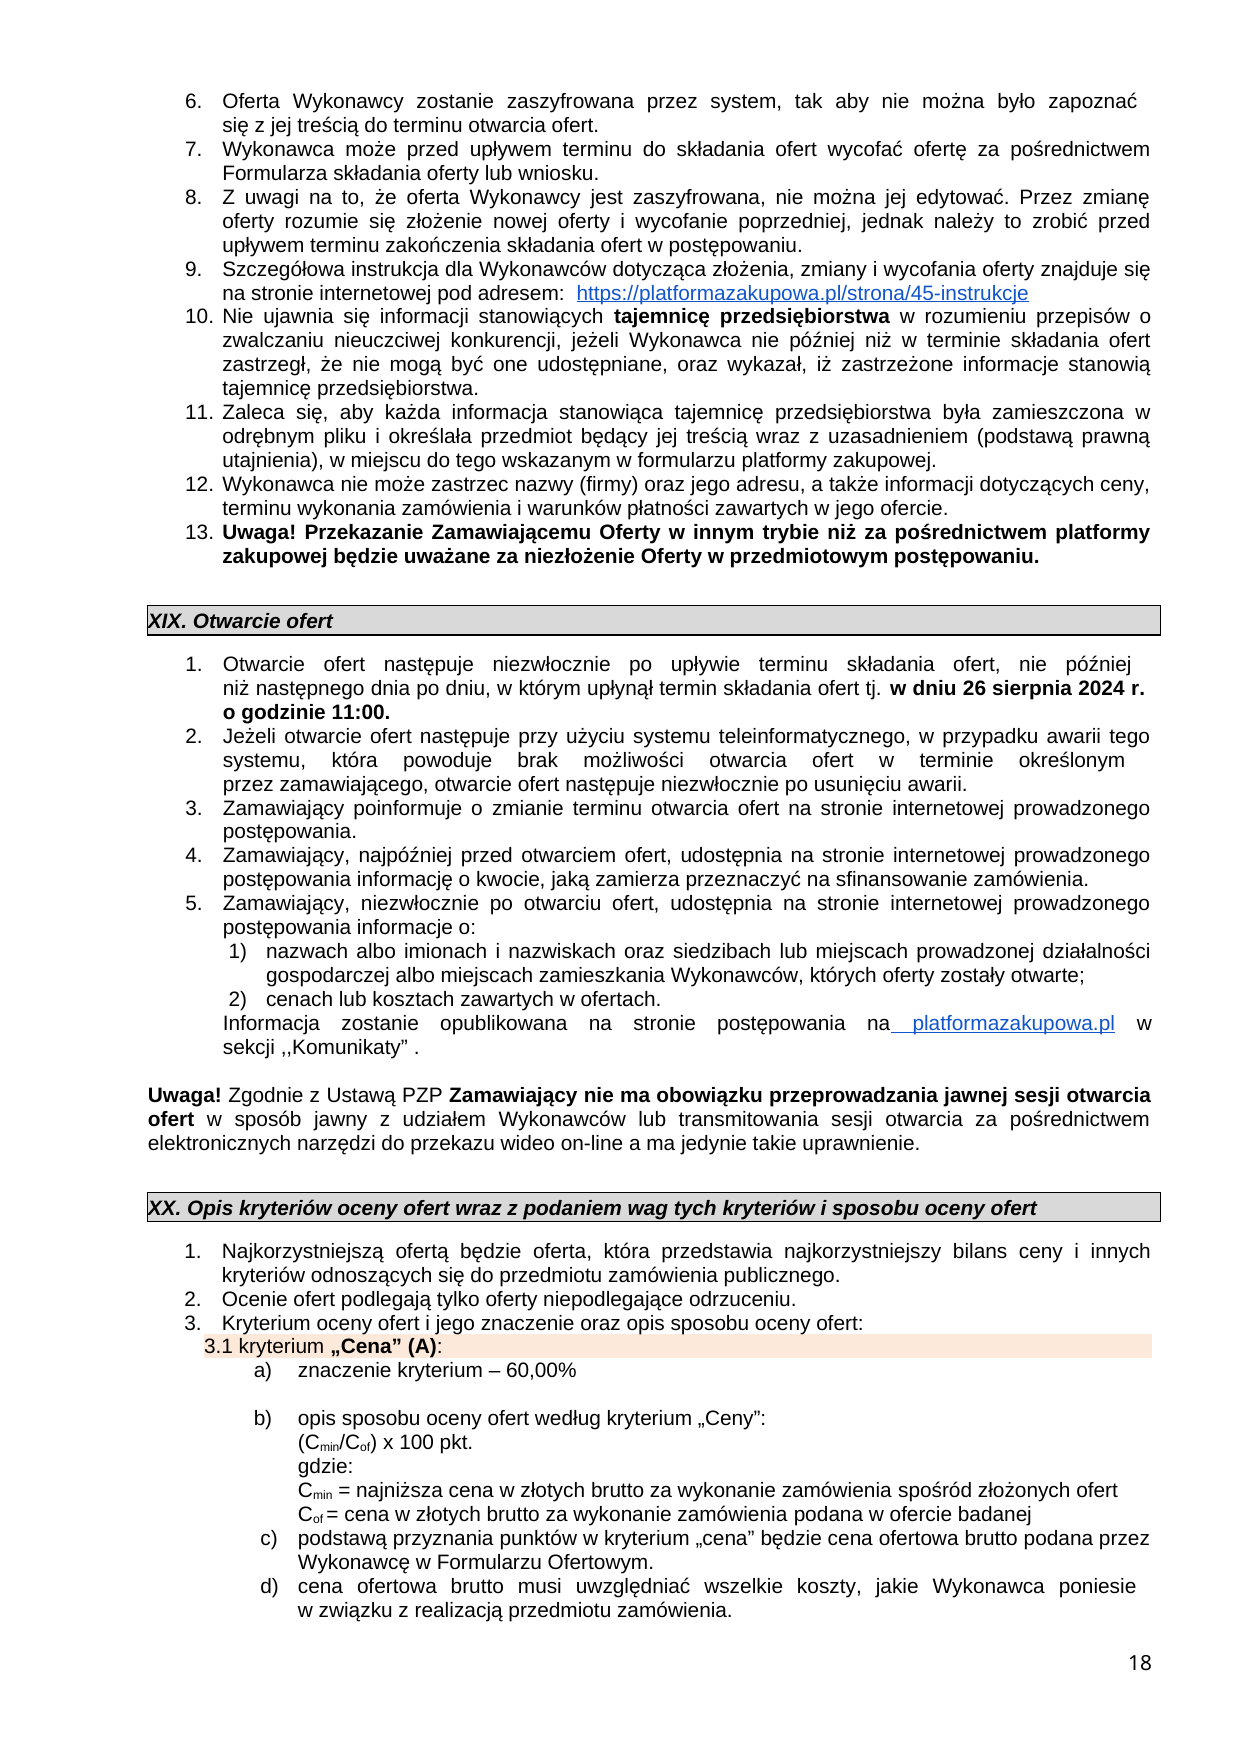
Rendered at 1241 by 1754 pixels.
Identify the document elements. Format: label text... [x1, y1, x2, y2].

text (Cmin/Cof) x 100 pkt. [298, 1430, 1152, 1454]
list Jeżeli otwarcie ofert następuje przy użyciu systemu teleinformatycznego, w przypadku awarii tego systemu, która powoduje brak możliwości otwarcia ofert w terminie określonym przez zamawiającego, otwarcie ofert następuje niezwłocznie po usunięciu awarii. [185, 723, 1152, 795]
list Otwarcie ofert następuje niezwłocznie po upływie terminu składania ofert, nie później niż następnego dnia po dniu, w którym upłynął termin składania ofert tj. w dniu 26 sierpnia 2024 r. o godzinie 11:00. [185, 652, 1152, 723]
list opis sposobu oceny ofert według kryterium „Ceny”: [253, 1406, 1152, 1430]
list Z uwagi na to, że oferta Wykonawcy jest zaszyfrowana, nie można jej edytować. Przez zmianę oferty rozumie się złożenie nowej oferty i wycofanie poprzedniej, jednak należy to zrobić przed upływem terminu zakończenia składania ofert w postępowaniu. [185, 184, 1152, 256]
subtitle XIX. Otwarcie ofert [148, 606, 1160, 634]
list Zamawiający, najpóźniej przed otwarciem ofert, udostępnia na stronie internetowej prowadzonego postępowania informację o kwocie, jaką zamierza przeznaczyć na sfinansowanie zamówienia. [185, 843, 1152, 891]
list Zamawiający, niezwłocznie po otwarciu ofert, udostępnia na stronie internetowej prowadzonego postępowania informacje o: [185, 891, 1152, 939]
list Najkorzystniejszą ofertą będzie oferta, która przedstawia najkorzystniejszy bilans ceny i innych kryteriów odnoszących się do przedmiotu zamówienia publicznego. [184, 1238, 1152, 1286]
list Wykonawca może przed upływem terminu do składania ofert wycofać ofertę za pośrednictwem Formularza składania oferty lub wniosku. [185, 137, 1152, 184]
list Uwaga! Przekazanie Zamawiającemu Oferty w innym trybie niż za pośrednictwem platformy zakupowej będzie uważane za niezłożenie Oferty w przedmiotowym postępowaniu. [185, 520, 1152, 568]
list Wykonawca nie może zastrzec nazwy (firmy) oraz jego adresu, a także informacji dotyczących ceny, terminu wykonania zamówienia i warunków płatności zawartych w jego ofercie. [185, 472, 1152, 520]
list Zaleca się, aby każda informacja stanowiąca tajemnicę przedsiębiorstwa była zamieszczona w odrębnym pliku i określała przedmiot będący jej treścią wraz z uzasadnieniem (podstawą prawną utajnienia), w miejscu do tego wskazanym w formularzu platformy zakupowej. [185, 400, 1152, 472]
list podstawą przyznania punktów w kryterium „cena” będzie cena ofertowa brutto podana przez Wykonawcę w Formularzu Ofertowym. [260, 1526, 1152, 1574]
text Cof = cena w złotych brutto za wykonanie zamówienia podana w ofercie badanej [298, 1502, 1152, 1526]
list Nie ujawnia się informacji stanowiących tajemnicę przedsiębiorstwa w rozumieniu przepisów o zwalczaniu nieuczciwej konkurencji, jeżeli Wykonawca nie później niż w terminie składania ofert zastrzegł, że nie mogą być one udostępniane, oraz wykazał, iż zastrzeżone informacje stanowią tajemnicę przedsiębiorstwa. [185, 304, 1152, 400]
subtitle XX. Opis kryteriów oceny ofert wraz z podaniem wag tych kryteriów i sposobu oceny ofert [148, 1193, 1160, 1221]
text Uwaga! Zgodnie z Ustawą PZP Zamawiający nie ma obowiązku przeprowadzania jawnej sesji otwarcia ofert w sposób jawny z udziałem Wykonawców lub transmitowania sesji otwarcia za pośrednictwem elektronicznych narzędzi do przekazu wideo on-line a ma jedynie takie uprawnienie. [148, 1083, 1152, 1155]
text Cmin = najniższa cena w złotych brutto za wykonanie zamówienia spośród złożonych ofert [298, 1478, 1152, 1502]
list Oferta Wykonawcy zostanie zaszyfrowana przez system, tak aby nie można było zapoznać się z jej treścią do terminu otwarcia ofert. [185, 89, 1152, 137]
text Informacja zostanie opublikowana na stronie postępowania na platformazakupowa.pl w sekcji ,,Komunikaty” . [223, 1011, 1152, 1059]
text gdzie: [298, 1454, 1152, 1478]
list Zamawiający poinformuje o zmianie terminu otwarcia ofert na stronie internetowej prowadzonego postępowania. [185, 795, 1152, 843]
list cenach lub kosztach zawartych w ofertach. [228, 987, 1152, 1011]
list Kryterium oceny ofert i jego znaczenie oraz opis sposobu oceny ofert: [184, 1310, 1152, 1334]
list Szczegółowa instrukcja dla Wykonawców dotycząca złożenia, zmiany i wycofania oferty znajduje się na stronie internetowej pod adresem: https://platformazakupowa.pl/strona/45-instrukcje [185, 256, 1152, 304]
list nazwach albo imionach i nazwiskach oraz siedzibach lub miejscach prowadzonej działalności gospodarczej albo miejscach zamieszkania Wykonawców, których oferty zostały otwarte; [228, 939, 1152, 987]
list 3.1 kryterium „Cena” (A): [204, 1334, 1152, 1358]
list Ocenie ofert podlegają tylko oferty niepodlegające odrzuceniu. [184, 1286, 1152, 1310]
list znaczenie kryterium – 60,00% [253, 1358, 1152, 1382]
list cena ofertowa brutto musi uwzględniać wszelkie koszty, jakie Wykonawca poniesie w związku z realizacją przedmiotu zamówienia. [260, 1574, 1152, 1622]
